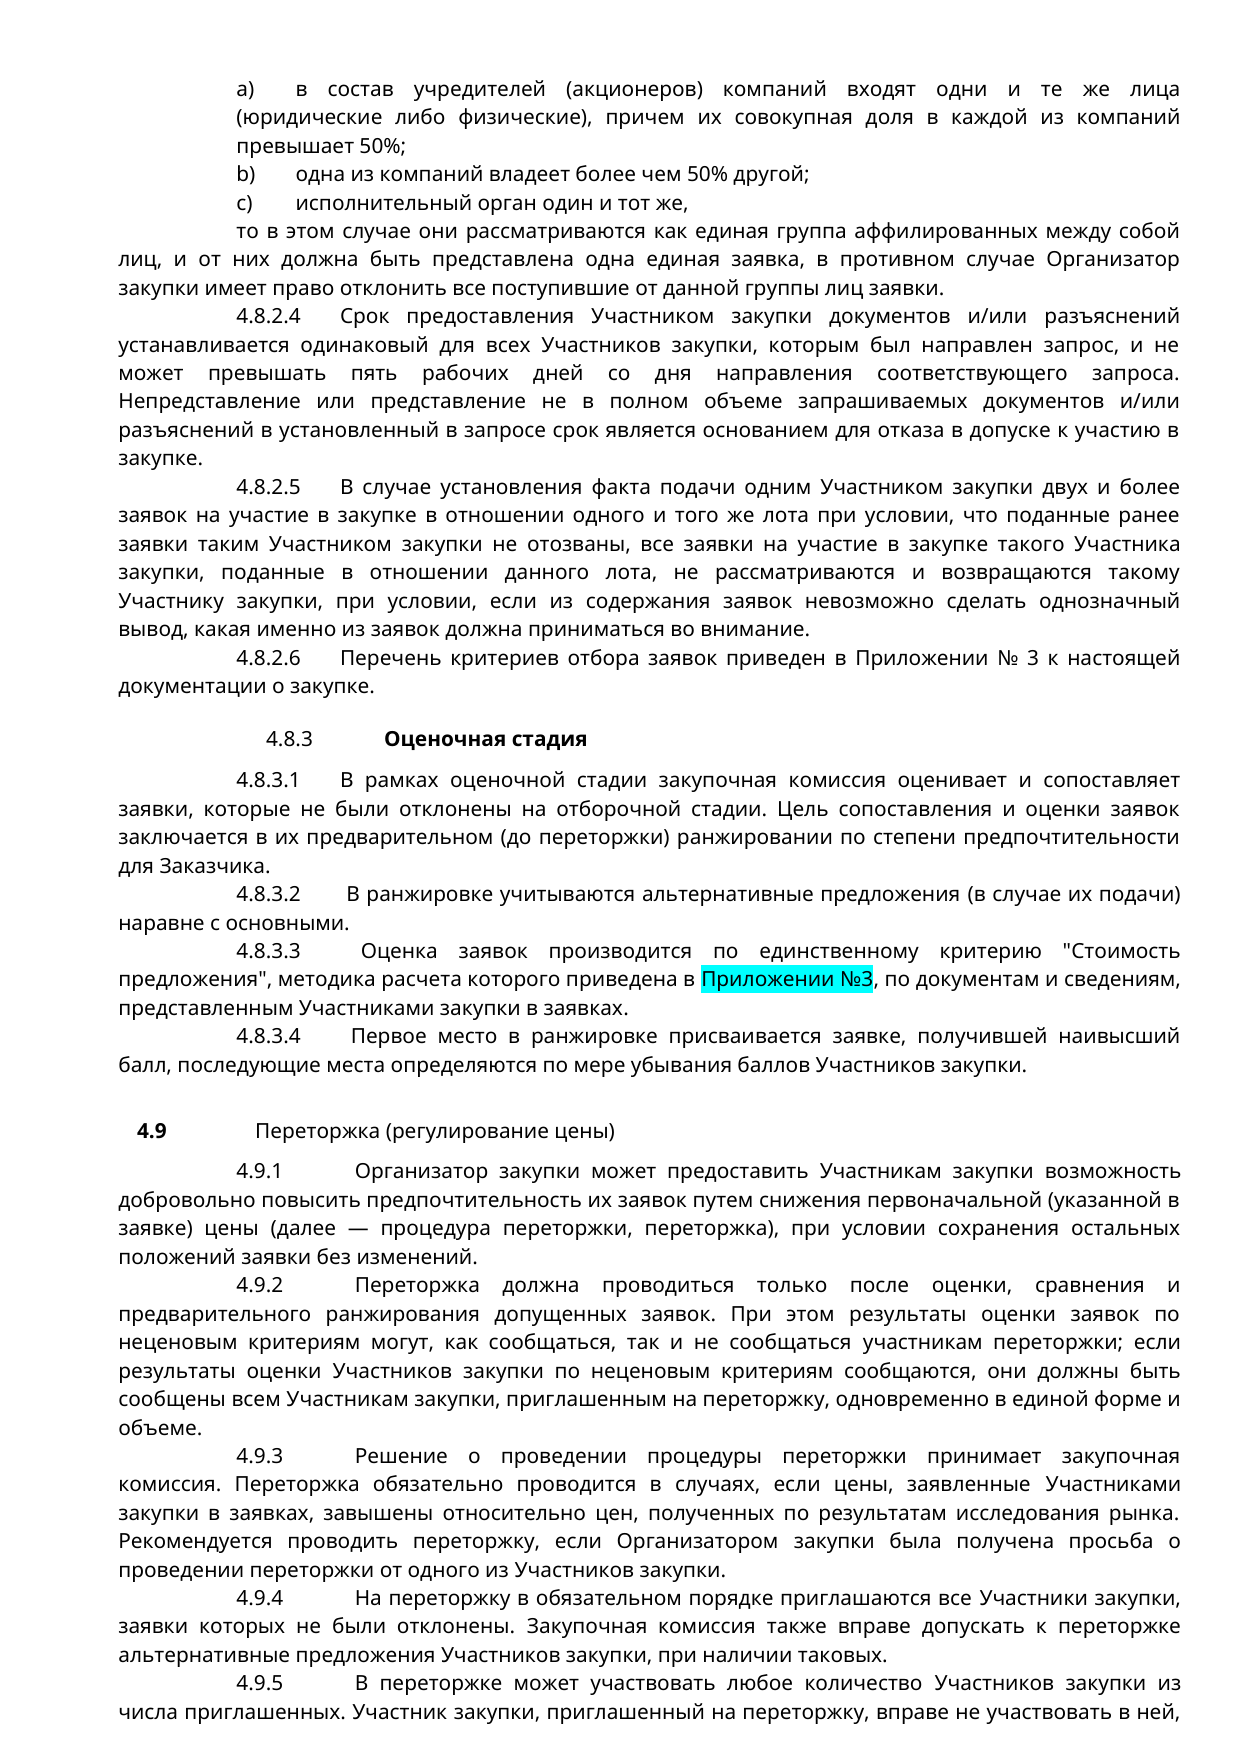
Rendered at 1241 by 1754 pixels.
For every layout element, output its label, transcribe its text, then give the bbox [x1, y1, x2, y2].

list В рамках оценочной стадии закупочная комиссия оценивает и сопоставляет заявки, которые не были отклонены на отборочной стадии. Цель сопоставления и оценки заявок заключается в их предварительном (до переторжки) ранжировании по степени предпочтительности для Заказчика. [118, 765, 1181, 879]
list В ранжировке учитываются альтернативные предложения (в случае их подачи) наравне с основными. [118, 879, 1181, 936]
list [118, 1668, 1181, 1725]
list В случае установления факта подачи одним Участником закупки двух и более заявок на участие в закупке в отношении одного и того же лота при условии, что поданные ранее заявки таким Участником закупки не отозваны, все заявки на участие в закупке такого Участника закупки, поданные в отношении данного лота, не рассматриваются и возвращаются такому Участнику закупки, при условии, если из содержания заявок невозможно сделать однозначный вывод, какая именно из заявок должна приниматься во внимание. [118, 472, 1181, 643]
list Решение о проведении процедуры переторжки принимает закупочная комиссия. Переторжка обязательно проводится в случаях, если цены, заявленные Участниками закупки в заявках, завышены относительно цен, полученных по результатам исследования рынка. Рекомендуется проводить переторжку, если Организатором закупки была получена просьба о проведении переторжки от одного из Участников закупки. [118, 1441, 1181, 1583]
list Перечень критериев отбора заявок приведен в Приложении № 3 к настоящей документации о закупке. [118, 643, 1181, 699]
list исполнительный орган один и тот же, [236, 188, 1181, 216]
list Оценочная стадия [266, 724, 1181, 753]
list Срок предоставления Участником закупки документов и/или разъяснений устанавливается одинаковый для всех Участников закупки, которым был направлен запрос, и не может превышать пять рабочих дней со дня направления соответствующего запроса. Непредставление или представление не в полном объеме запрашиваемых документов и/или разъяснений в установленный в запросе срок является основанием для отказа в допуске к участию в закупке. [118, 301, 1181, 472]
list одна из компаний владеет более чем 50% другой; [236, 159, 1181, 188]
list Первое место в ранжировке присваивается заявке, получившей наивысший балл, последующие места определяются по мере убывания баллов Участников закупки. [118, 1021, 1181, 1078]
list в состав учредителей (акционеров) компаний входят одни и те же лица (юридические либо физические), причем их совокупная доля в каждой из компаний превышает 50%; [236, 74, 1181, 159]
list На переторжку в обязательном порядке приглашаются все Участники закупки, заявки которых не были отклонены. Закупочная комиссия также вправе допускать к переторжке альтернативные предложения Участников закупки, при наличии таковых. [118, 1583, 1181, 1668]
list Организатор закупки может предоставить Участникам закупки возможность добровольно повысить предпочтительность их заявок путем снижения первоначальной (указанной в заявке) цены (далее — процедура переторжки, переторжка), при условии сохранения остальных положений заявки без изменений. [118, 1157, 1181, 1270]
text то в этом случае они рассматриваются как единая группа аффилированных между собой лиц, и от них должна быть представлена одна единая заявка, в противном случае Организатор закупки имеет право отклонить все поступившие от данной группы лиц заявки. [118, 216, 1181, 301]
list Переторжка должна проводиться только после оценки, сравнения и предварительного ранжирования допущенных заявок. При этом результаты оценки заявок по неценовым критериям могут, как сообщаться, так и не сообщаться участникам переторжки; если результаты оценки Участников закупки по неценовым критериям сообщаются, они должны быть сообщены всем Участникам закупки, приглашенным на переторжку, одновременно в единой форме и объеме. [118, 1270, 1181, 1441]
subtitle Переторжка (регулирование цены) [137, 1116, 1181, 1144]
list Оценка заявок производится по единственному критерию "Стоимость предложения", методика расчета которого приведена в Приложении №3, по документам и сведениям, представленным Участниками закупки в заявках. [118, 936, 1181, 1021]
